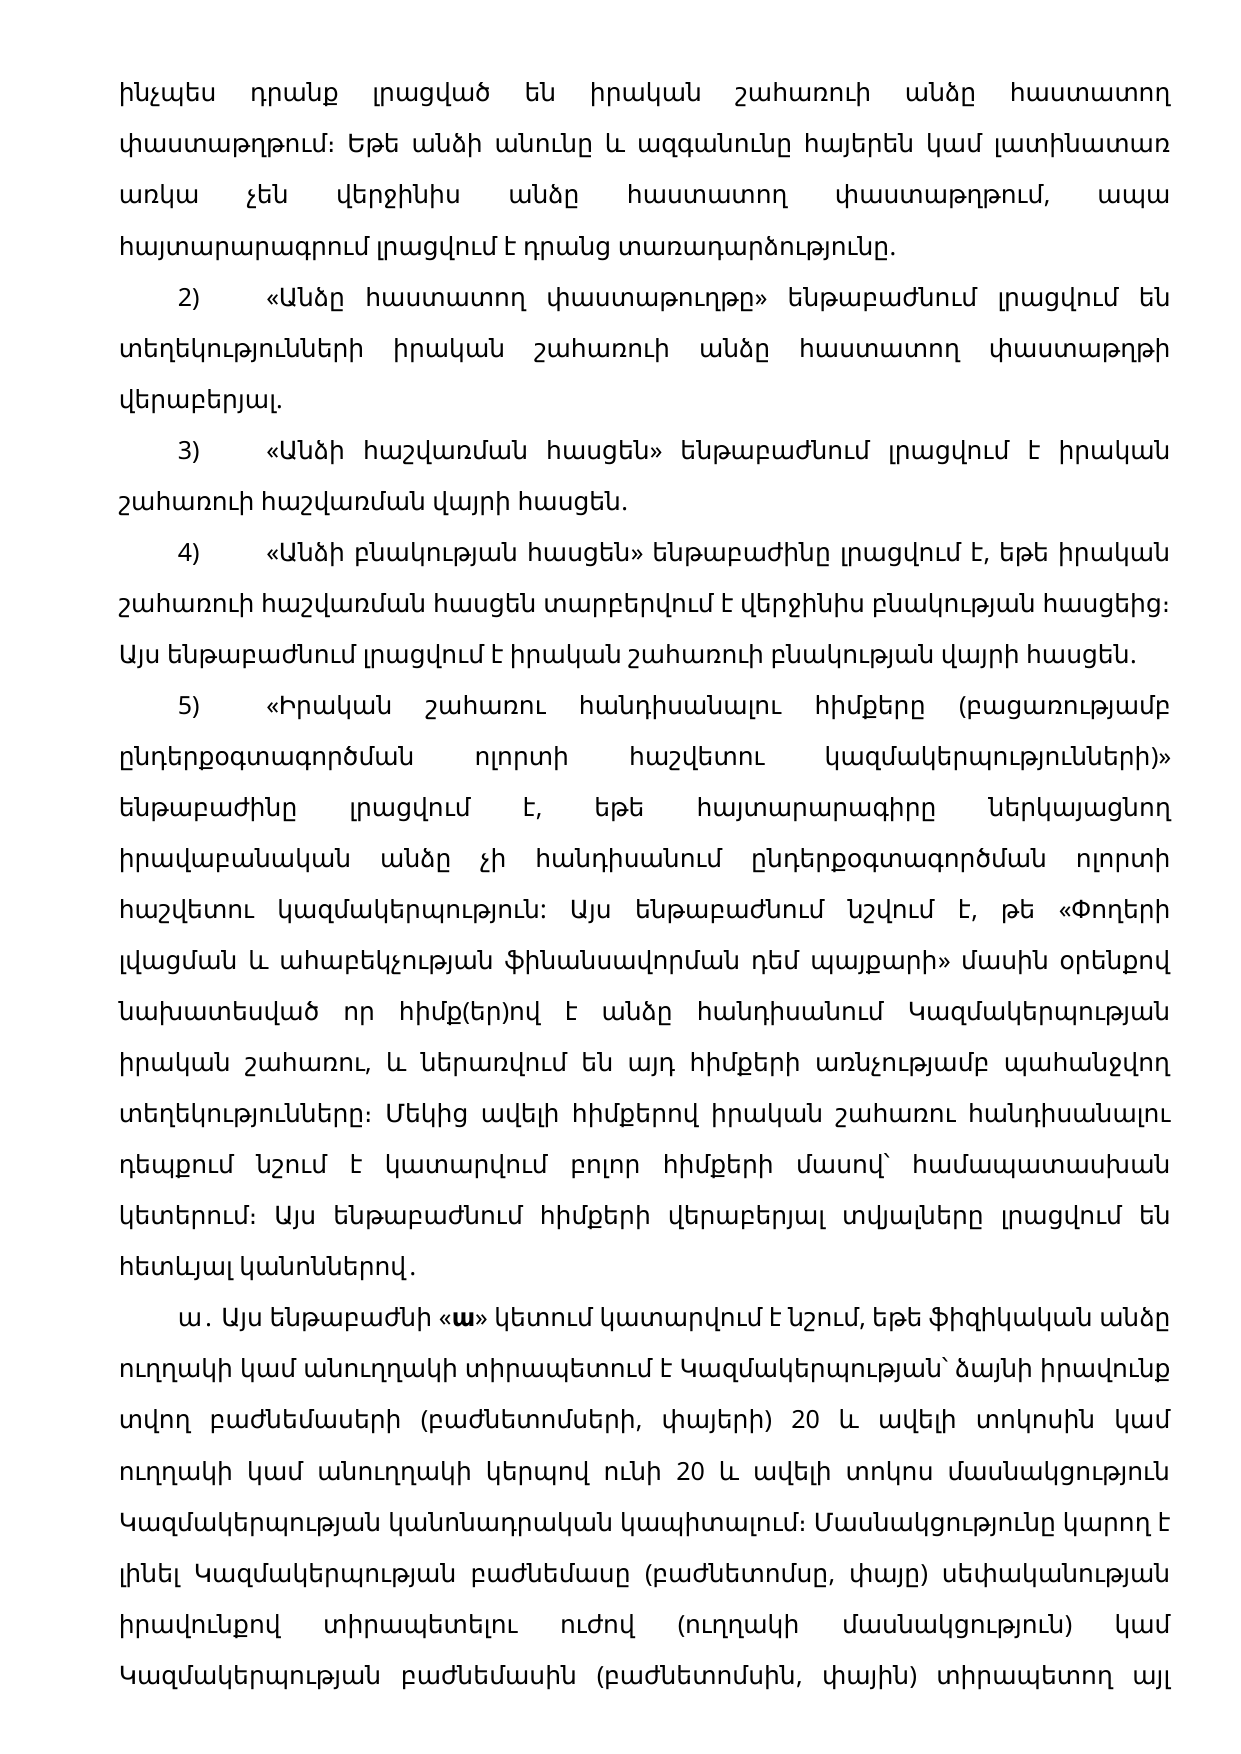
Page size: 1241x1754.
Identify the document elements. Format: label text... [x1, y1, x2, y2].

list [118, 75, 1171, 262]
list «Անձի հաշվառման հասցեն» ենթաբաժնում լրացվում է իրական շահառուի հաշվառման վայրի հասցեն. [118, 432, 1171, 517]
list «Իրական շահառու հանդիսանալու հիմքերը (բացառությամբ ընդերքօգտագործման ոլորտի հաշվետու կազմակերպությունների)» ենթաբաժինը լրացվում է, եթե հայտարարագիրը ներկայացնող իրավաբանական անձը չի հանդիսանում ընդերքօգտագործման ոլորտի հաշվետու կազմակերպություն: Այս ենթաբաժնում նշվում է, թե «Փողերի լվացման և ահաբեկչության ֆինանսավորման դեմ պայքարի» մասին օրենքով նախատեսված որ հիմք(եր)ով է անձը հանդիսանում Կազմակերպության իրական շահառու, և ներառվում են այդ հիմքերի առնչությամբ պահանջվող տեղեկությունները։ Մեկից ավելի հիմքերով իրական շահառու հանդիսանալու դեպքում նշում է կատարվում բոլոր հիմքերի մասով՝ համապատասխան կետերում։ Այս ենթաբաժնում հիմքերի վերաբերյալ տվյալները լրացվում են հետևյալ կանոններով․ [118, 687, 1171, 1283]
list «Անձի բնակության հասցեն» ենթաբաժինը լրացվում է, եթե իրական շահառուի հաշվառման հասցեն տարբերվում է վերջինիս բնակության հասցեից։ Այս ենթաբաժնում լրացվում է իրական շահառուի բնակության վայրի հասցեն. [118, 534, 1171, 671]
list «Անձը հաստատող փաստաթուղթը» ենթաբաժնում լրացվում են տեղեկությունների իրական շահառուի անձը հաստատող փաստաթղթի վերաբերյալ. [118, 279, 1171, 415]
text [118, 1300, 1171, 1691]
